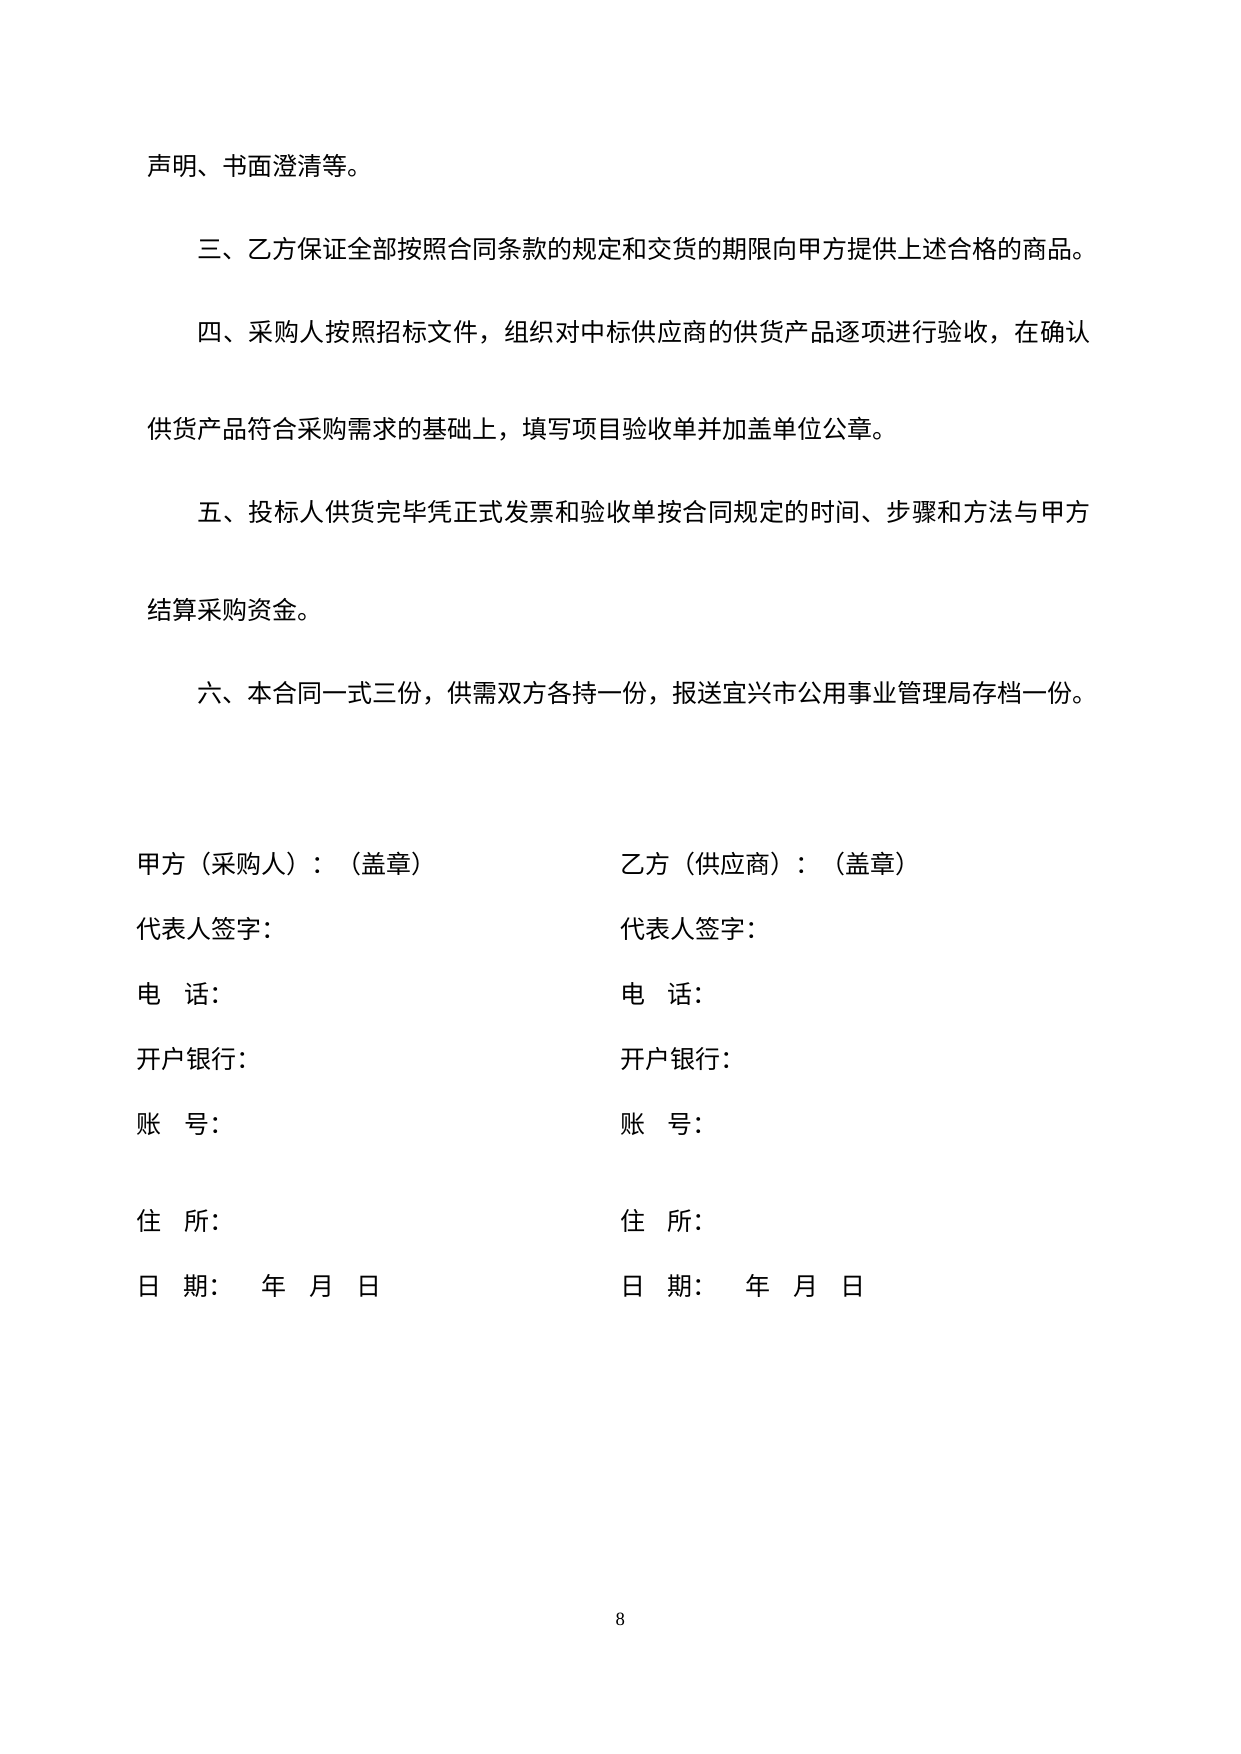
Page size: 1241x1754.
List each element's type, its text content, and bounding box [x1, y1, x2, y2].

table_cell 日 期： 年 月 日 [136, 1253, 620, 1317]
text 四、采购人按照招标文件，组织对中标供应商的供货产品逐项进行验收，在确认供货产品符合采购需求的基础上，填写项目验收单并加盖单位公章。 [148, 298, 1092, 460]
table_cell 代表人签字： [136, 895, 620, 960]
table_cell 代表人签字： [620, 895, 1104, 960]
text 三、乙方保证全部按照合同条款的规定和交货的期限向甲方提供上述合格的商品。 [148, 215, 1092, 280]
table_cell 电 话： [620, 960, 1104, 1025]
table_cell 账 号： [620, 1090, 1104, 1187]
table_cell 住 所： [620, 1188, 1104, 1252]
table_cell 账 号： [136, 1090, 620, 1187]
table_cell 开户银行： [136, 1025, 620, 1090]
table_header 甲方（采购人）：（盖章） [136, 830, 620, 895]
table_cell 开户银行： [620, 1025, 1104, 1090]
table_cell 电 话： [136, 960, 620, 1025]
table_cell 住 所： [136, 1188, 620, 1252]
text 六、本合同一式三份，供需双方各持一份，报送宜兴市公用事业管理局存档一份。 [148, 659, 1092, 724]
text 五、投标人供货完毕凭正式发票和验收单按合同规定的时间、步骤和方法与甲方结算采购资金。 [148, 478, 1092, 641]
table_cell 日 期： 年 月 日 [620, 1253, 1104, 1317]
table_header 乙方（供应商）：（盖章） [620, 830, 1104, 895]
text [148, 132, 1092, 197]
